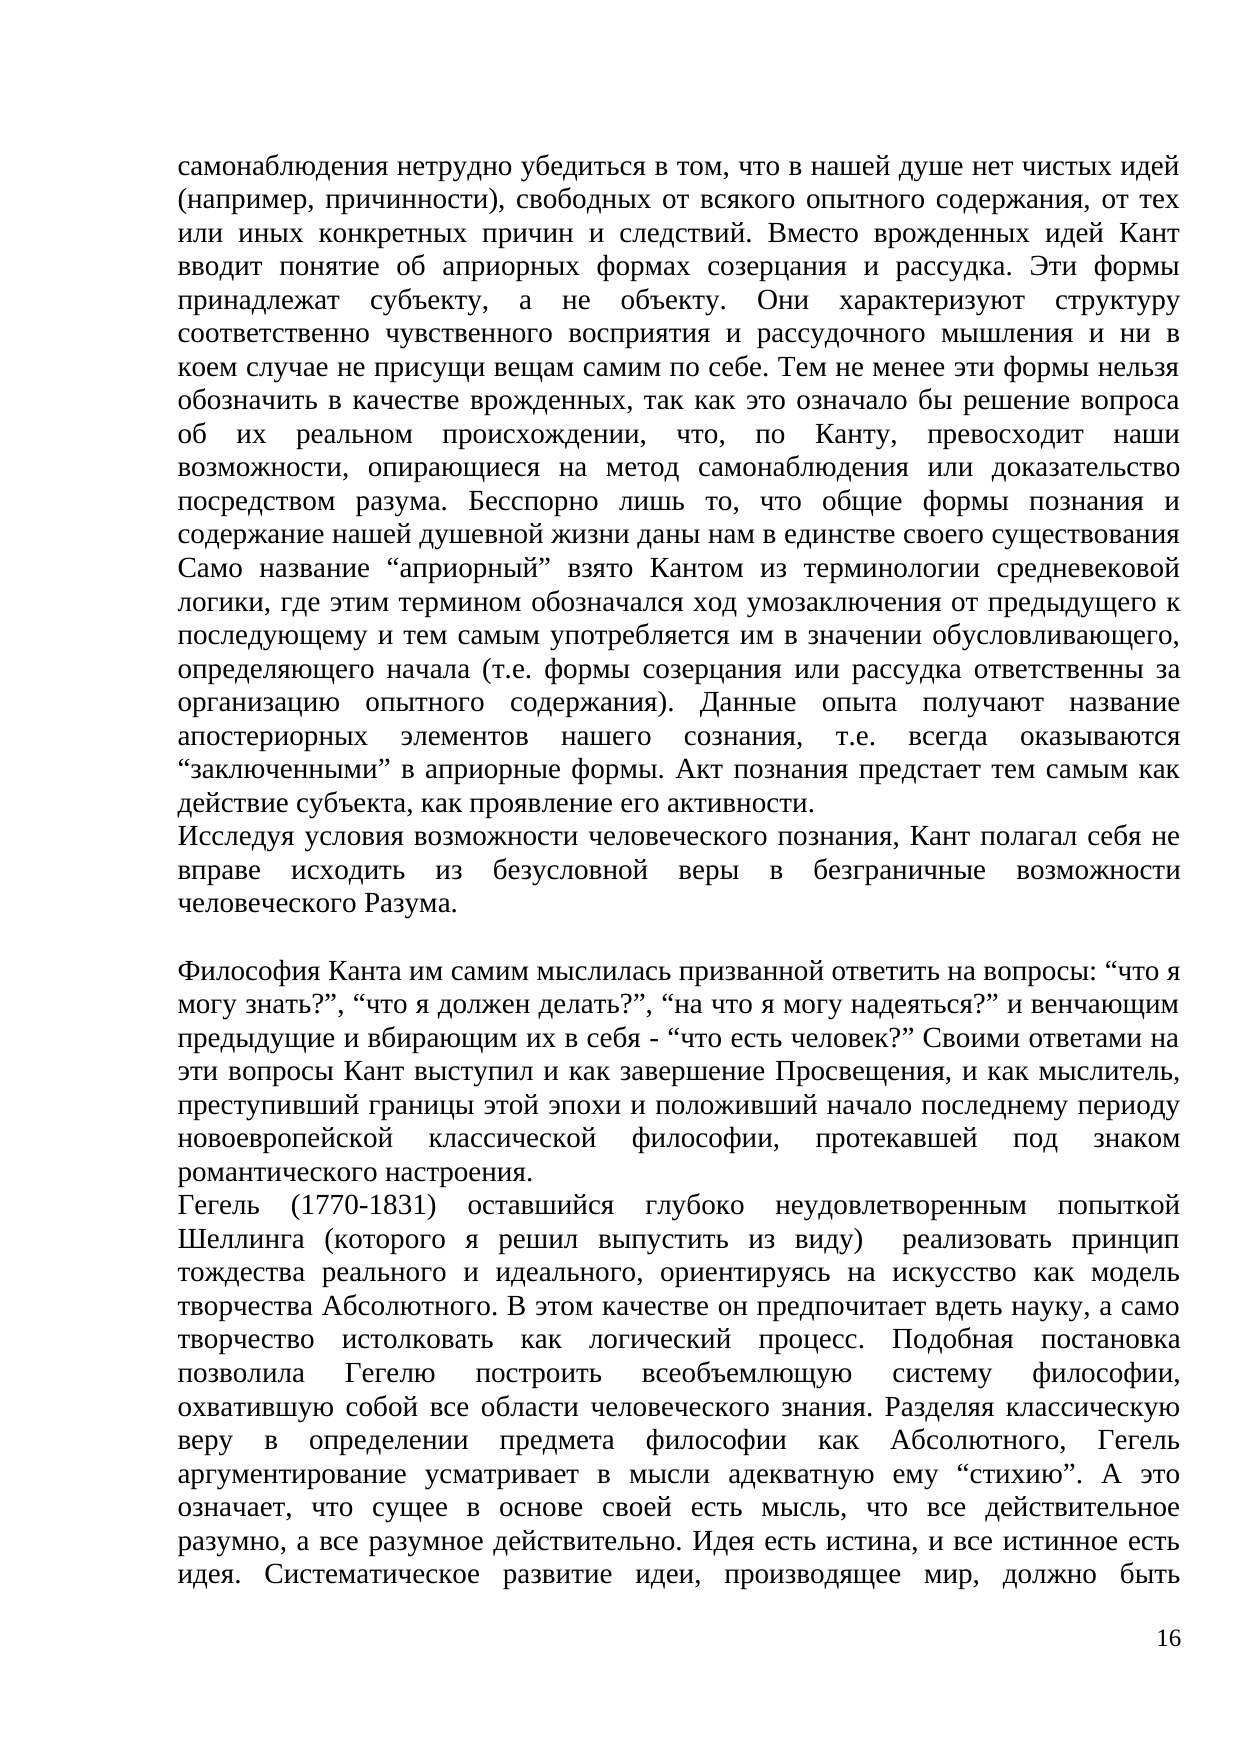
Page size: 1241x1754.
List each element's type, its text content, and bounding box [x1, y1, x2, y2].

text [177, 148, 1181, 818]
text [177, 1187, 1181, 1590]
text Философия Канта им самим мыслилась призванной ответить на вопросы: “что я могу знать?”, “что я должен делать?”, “на что я могу надеяться?” и венчающим предыдущие и вбирающим их в себя - “что есть человек?” Своими ответами на эти вопросы Кант выступил и как завершение Просвещения, и как мыслитель, преступивший границы этой эпохи и положивший начало последнему периоду новоевропейской классической философии, протекавшей под знаком романтического настроения. [177, 953, 1181, 1187]
text Исследуя условия возможности человеческого познания, Кант полагал себя не вправе исходить из безусловной веры в безграничные возможности человеческого Разума. [177, 818, 1181, 919]
